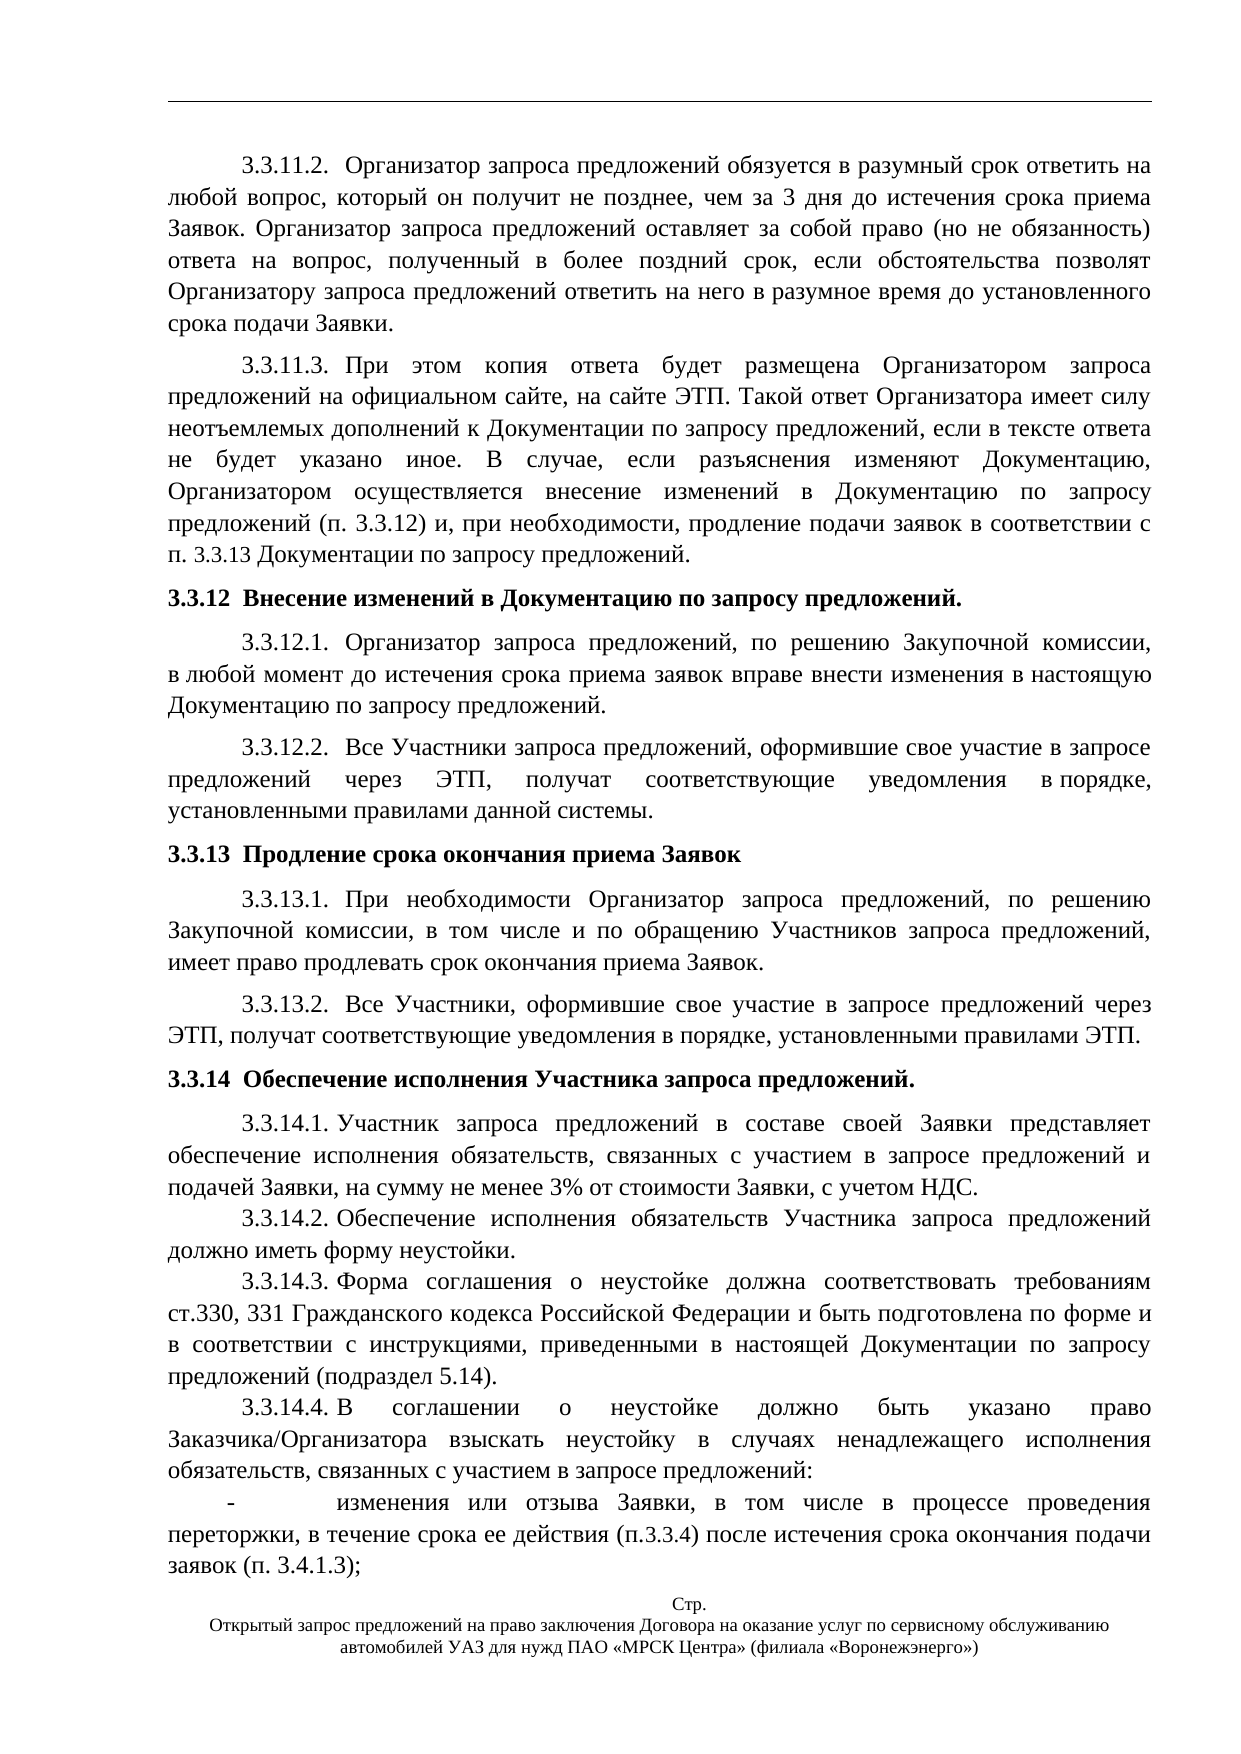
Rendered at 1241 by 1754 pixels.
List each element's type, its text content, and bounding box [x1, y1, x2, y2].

list Организатор запроса предложений, по решению Закупочной комиссии, в любой момент до истечения срока приема заявок вправе внести изменения в настоящую Документацию по запросу предложений. [168, 627, 1152, 719]
subtitle Продление срока окончания приема Заявок [168, 839, 1152, 868]
subtitle Внесение изменений в Документацию по запросу предложений. [168, 583, 1152, 612]
list В соглашении о неустойке должно быть указано право Заказчика/Организатора взыскать неустойку в случаях ненадлежащего исполнения обязательств, связанных с участием в запросе предложений: [168, 1392, 1152, 1484]
list Организатор запроса предложений обязуется в разумный срок ответить на любой вопрос, который он получит не позднее, чем за 3 дня до истечения срока приема Заявок. Организатор запроса предложений оставляет за собой право (но не обязанность) ответа на вопрос, полученный в более поздний срок, если обстоятельства позволят Организатору запроса предложений ответить на него в разумное время до установленного срока подачи Заявки. [168, 150, 1152, 337]
list Форма соглашения о неустойке должна соответствовать требованиям ст.330, 331 Гражданского кодекса Российской Федерации и быть подготовлена по форме и в соответствии с инструкциями, приведенными в настоящей Документации по запросу предложений (подраздел 5.14). [168, 1266, 1152, 1390]
list При этом копия ответа будет размещена Организатором запроса предложений на официальном сайте, на сайте ЭТП. Такой ответ Организатора имеет силу неотъемлемых дополнений к Документации по запросу предложений, если в тексте ответа не будет указано иное. В случае, если разъяснения изменяют Документацию, Организатором осуществляется внесение изменений в Документацию по запросу предложений (п. 3.3.12) и, при необходимости, продление подачи заявок в соответствии с п. 3.3.13 Документации по запросу предложений. [168, 350, 1152, 568]
list Все Участники запроса предложений, оформившие свое участие в запросе предложений через ЭТП, получат соответствующие уведомления в порядке, установленными правилами данной системы. [168, 732, 1152, 824]
list Обеспечение исполнения обязательств Участника запроса предложений должно иметь форму неустойки. [168, 1203, 1152, 1263]
list При необходимости Организатор запроса предложений, по решению Закупочной комиссии, в том числе и по обращению Участников запроса предложений, имеет право продлевать срок окончания приема Заявок. [168, 884, 1152, 976]
list Участник запроса предложений в составе своей Заявки представляет обеспечение исполнения обязательств, связанных с участием в запросе предложений и подачей Заявки, на сумму не менее 3% от стоимости Заявки, с учетом НДС. [168, 1108, 1152, 1200]
list изменения или отзыва Заявки, в том числе в процессе проведения переторжки, в течение срока ее действия (п.3.3.4) после истечения срока окончания подачи заявок (п. 3.4.1.3); [168, 1487, 1152, 1579]
subtitle Обеспечение исполнения Участника запроса предложений. [168, 1064, 1152, 1093]
list Все Участники, оформившие свое участие в запросе предложений через ЭТП, получат соответствующие уведомления в порядке, установленными правилами ЭТП. [168, 989, 1152, 1049]
